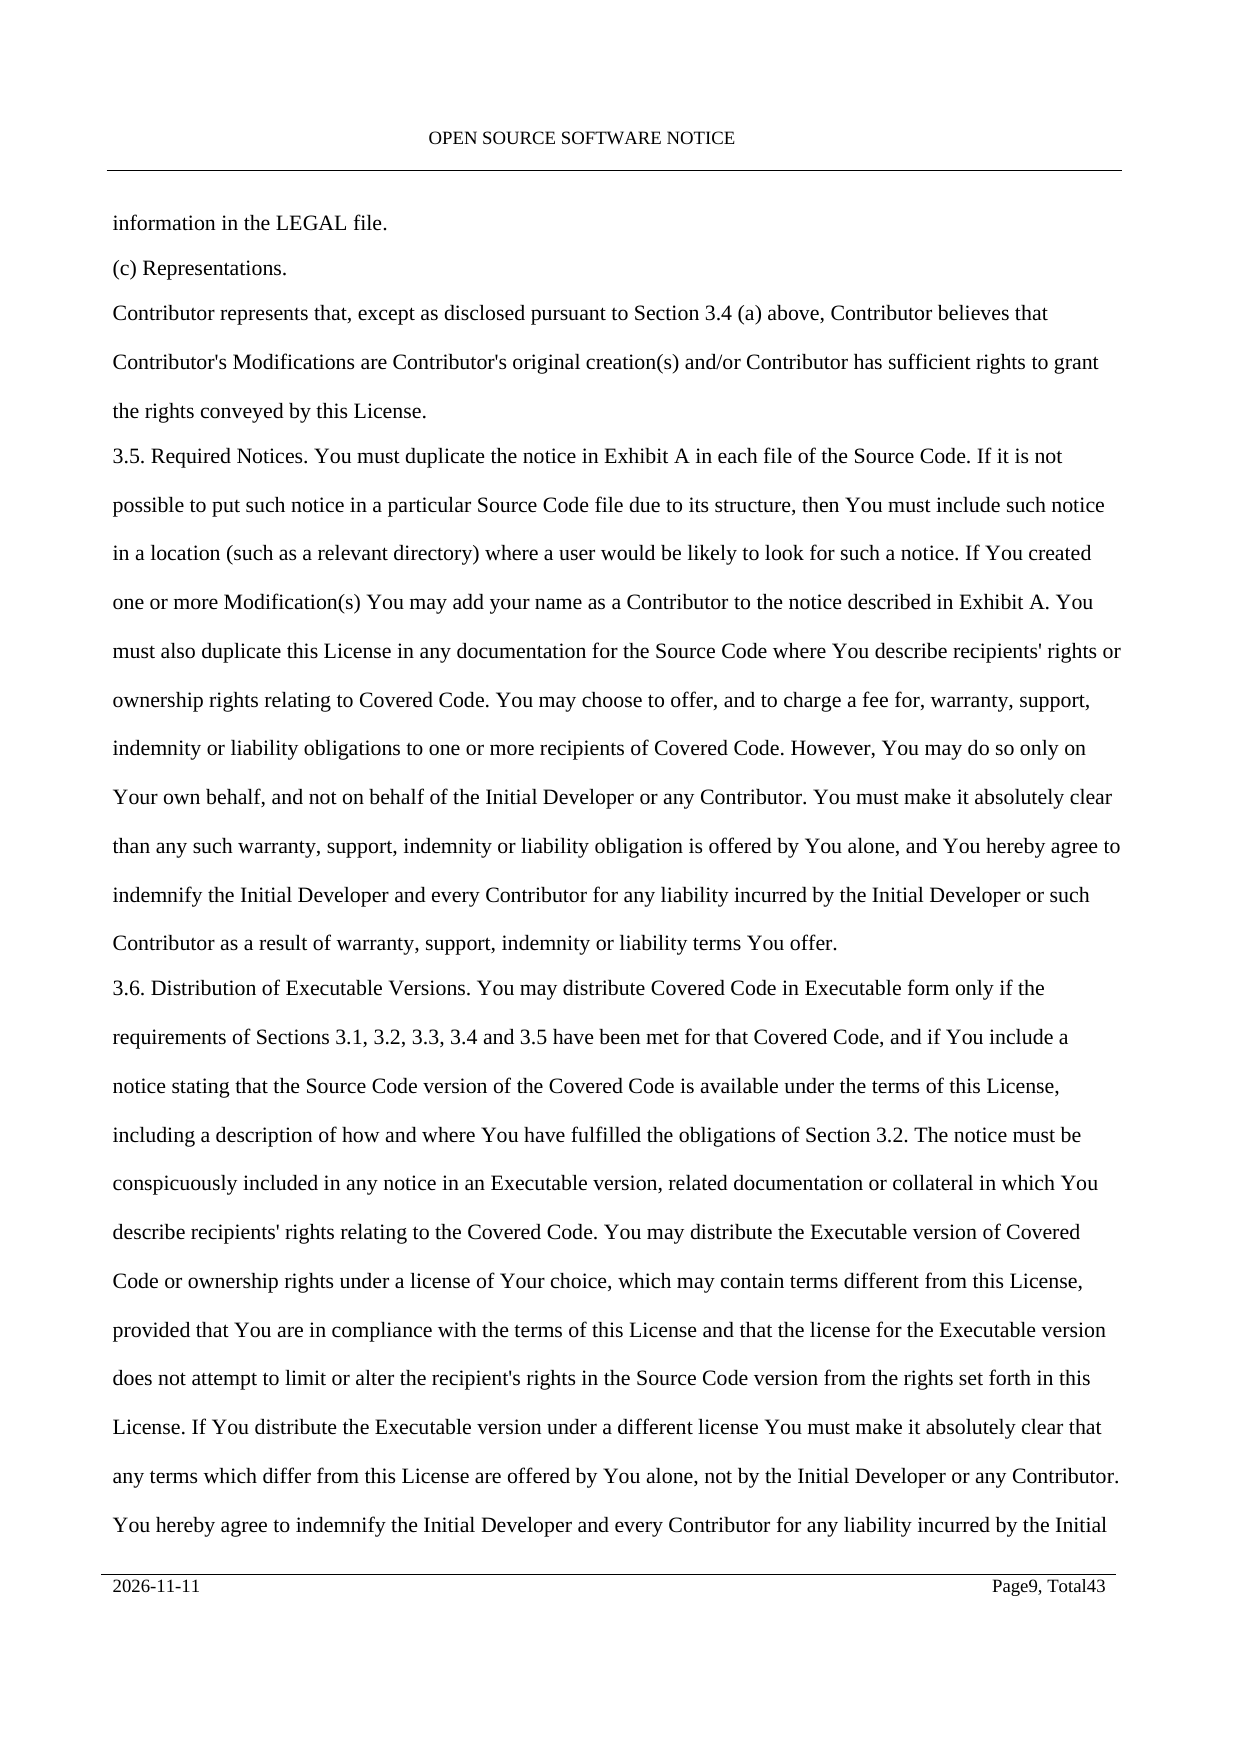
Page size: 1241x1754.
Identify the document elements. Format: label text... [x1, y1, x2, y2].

text Contributor represents that, except as disclosed pursuant to Section 3.4 (a) above, Contributor believes that Contributor's Modifications are Contributor's original creation(s) and/or Contributor has sufficient rights to grant the rights conveyed by this License. [112, 297, 1128, 427]
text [112, 206, 1128, 239]
text (c) Representations. [112, 251, 1128, 284]
text 3.5. Required Notices. You must duplicate the notice in Exhibit A in each file of the Source Code. If it is not possible to put such notice in a particular Source Code file due to its structure, then You must include such notice in a location (such as a relevant directory) where a user would be likely to look for such a notice. If You created one or more Modification(s) You may add your name as a Contributor to the notice described in Exhibit A. You must also duplicate this License in any documentation for the Source Code where You describe recipients' rights or ownership rights relating to Covered Code. You may choose to offer, and to charge a fee for, warranty, support, indemnity or liability obligations to one or more recipients of Covered Code. However, You may do so only on Your own behalf, and not on behalf of the Initial Developer or any Contributor. You must make it absolutely clear than any such warranty, support, indemnity or liability obligation is offered by You alone, and You hereby agree to indemnify the Initial Developer and every Contributor for any liability incurred by the Initial Developer or such Contributor as a result of warranty, support, indemnity or liability terms You offer. [112, 439, 1128, 959]
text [112, 972, 1128, 1541]
